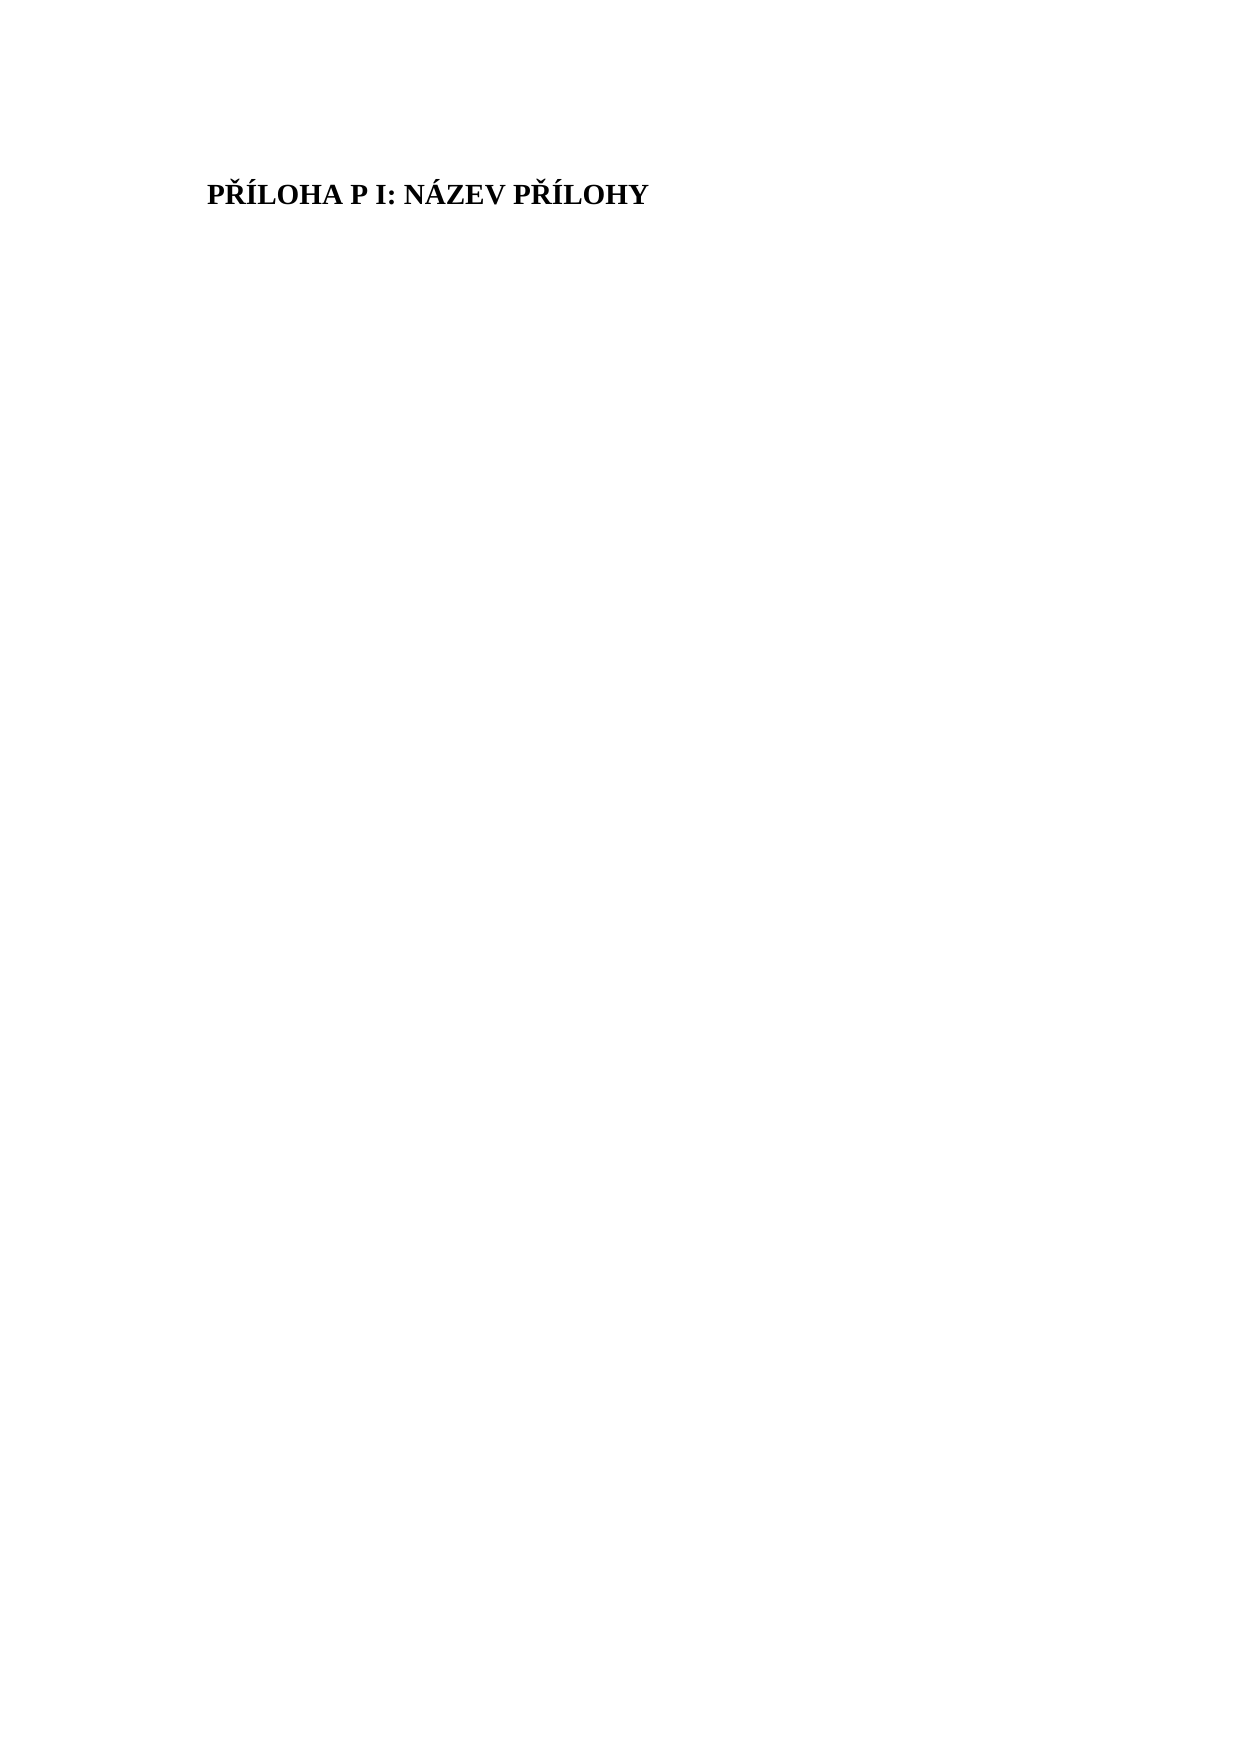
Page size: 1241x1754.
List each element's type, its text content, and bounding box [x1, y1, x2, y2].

text PŘÍLOHA P i: NÁZEV PŘÍLOHY [207, 177, 1122, 211]
